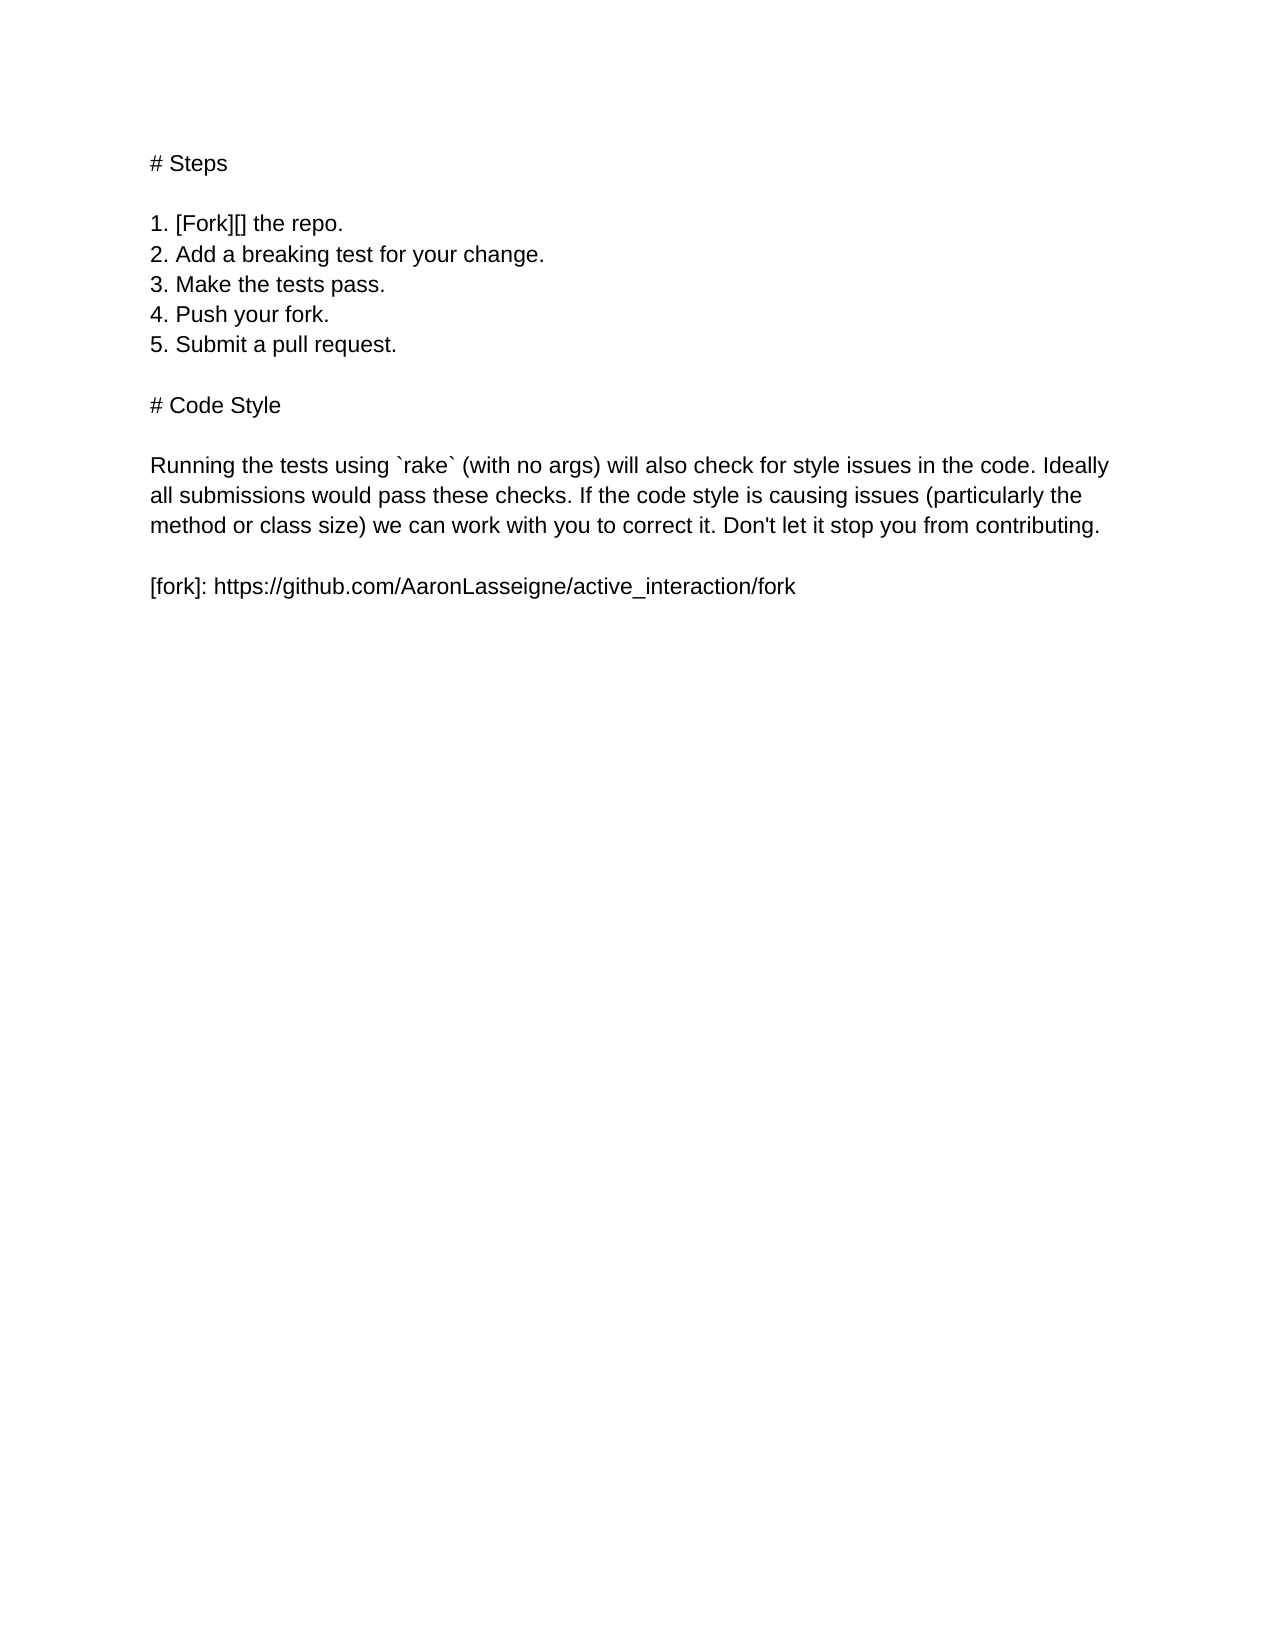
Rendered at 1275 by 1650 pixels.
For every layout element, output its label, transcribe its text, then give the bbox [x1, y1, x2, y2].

text 4. Push your fork. [150, 301, 1125, 327]
text # Steps [150, 150, 1125, 176]
text 1. [Fork][] the repo. [150, 210, 1125, 237]
text 3. Make the tests pass. [150, 271, 1125, 297]
text 2. Add a breaking test for your change. [150, 241, 1125, 267]
text 5. Submit a pull request. [150, 331, 1125, 358]
text # Code Style [150, 392, 1125, 418]
text Running the tests using `rake` (with no args) will also check for style issues in the code. Ideally all submissions would pass these checks. If the code style is causing issues (particularly the method or class size) we can work with you to correct it. Don't let it stop you from contributing. [150, 452, 1125, 539]
text [fork]: https://github.com/AaronLasseigne/active_interaction/fork [150, 573, 1125, 599]
